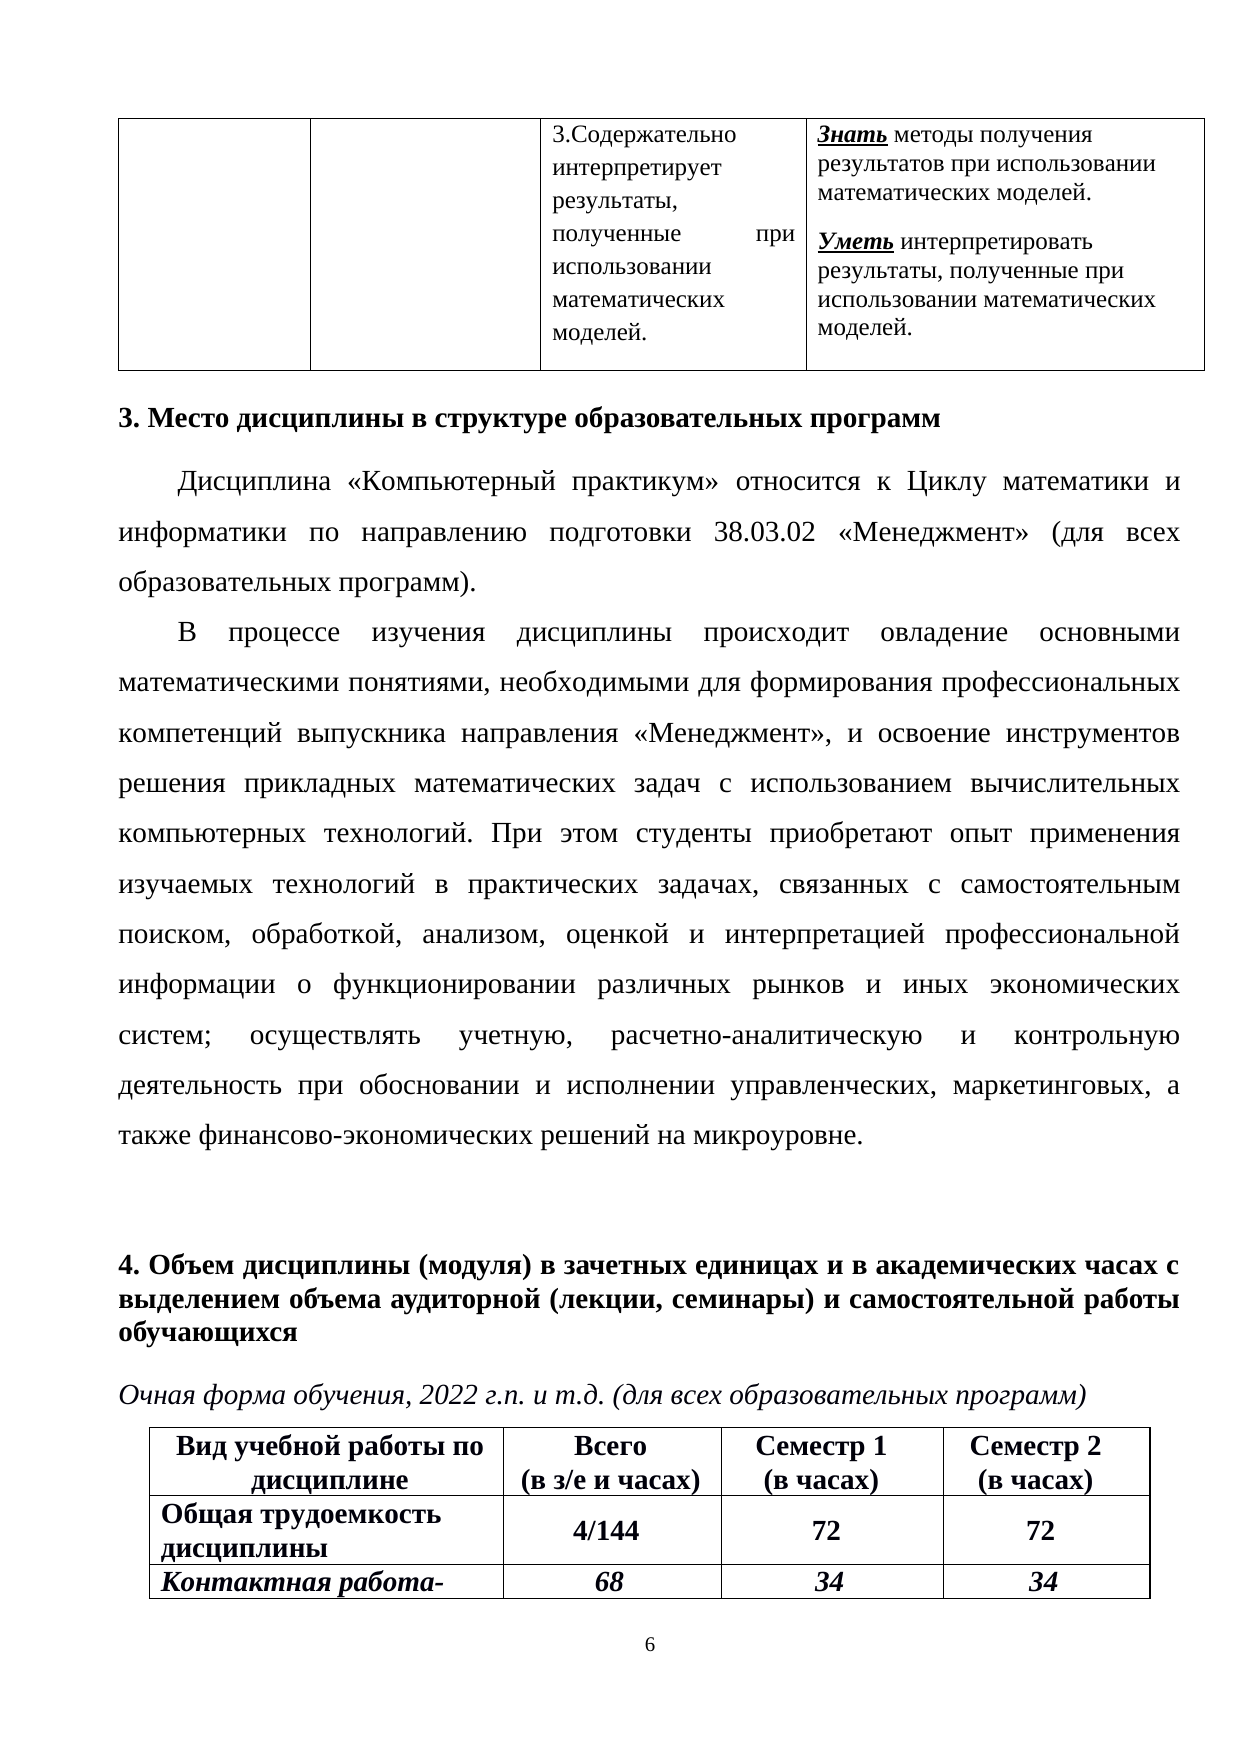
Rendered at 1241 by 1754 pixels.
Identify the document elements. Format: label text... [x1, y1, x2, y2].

table_cell 68 [504, 1565, 721, 1598]
table_cell 34 [944, 1565, 1149, 1598]
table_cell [150, 1565, 503, 1598]
text Очная форма обучения, 2022 г.п. и т.д. (для всех образовательных программ) [118, 1377, 1240, 1411]
table_cell Общая трудоемкость дисциплины [150, 1496, 503, 1563]
table_header Семестр 1 (в часах) [722, 1428, 943, 1495]
table_cell 4/144 [504, 1496, 721, 1563]
table_cell 3.Содержательно интерпретирует результаты, полученные при использовании математических моделей. [541, 119, 806, 370]
list В процессе изучения дисциплины происходит овладение основными математическими понятиями, необходимыми для формирования профессиональных компетенций выпускника направления «Менеджмент», и освоение инструментов решения прикладных математических задач с использованием вычислительных компьютерных технологий. При этом студенты приобретают опыт применения изучаемых технологий в практических задачах, связанных с самостоятельным поиском, обработкой, анализом, оценкой и интерпретацией профессиональной информации о функционировании различных рынков и иных экономических систем; осуществлять учетную, расчетно-аналитическую и контрольную деятельность при обосновании и исполнении управленческих, маркетинговых, а также финансово-экономических решений на микроуровне. [118, 614, 1181, 1151]
subtitle 3. Место дисциплины в структуре образовательных программ [118, 401, 1181, 434]
table_cell 34 [722, 1565, 943, 1598]
table_header Всего (в з/е и часах) [504, 1428, 721, 1495]
table_header Вид учебной работы по дисциплине [150, 1428, 503, 1495]
text Дисциплина «Компьютерный практикум» относится к Циклу математики и информатики по направлению подготовки 38.03.02 «Менеджмент» (для всех образовательных программ). [118, 463, 1181, 597]
table_cell 72 [722, 1496, 943, 1563]
table_cell Знать методы получения результатов при использовании математических моделей. Уметь интерпретировать результаты, полученные при использовании математических моделей. [807, 119, 1204, 370]
table_cell 72 [944, 1496, 1149, 1563]
table_header Семестр 2 (в часах) [944, 1428, 1149, 1495]
subtitle 4. Объем дисциплины (модуля) в зачетных единицах и в академических часах с выделением объема аудиторной (лекции, семинары) и самостоятельной работы обучающихся [118, 1247, 1181, 1348]
